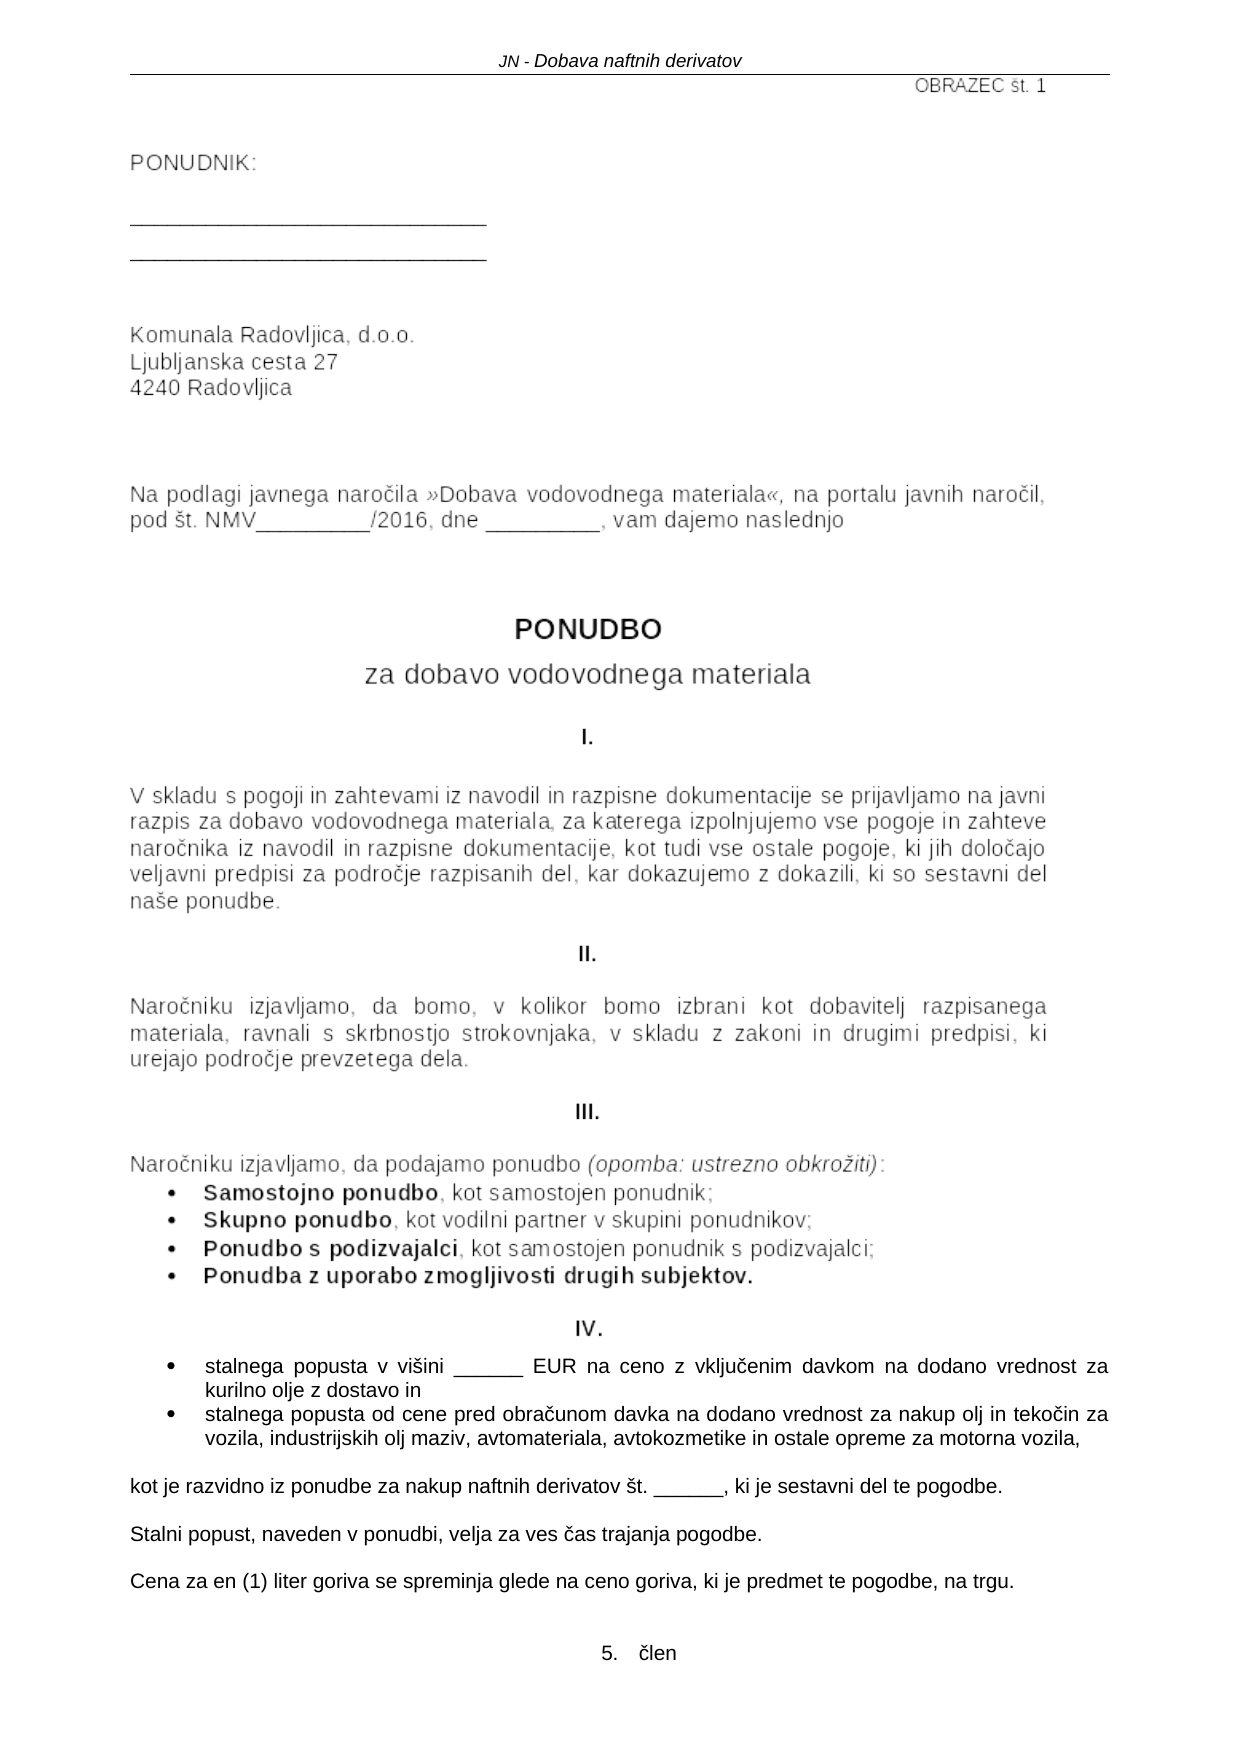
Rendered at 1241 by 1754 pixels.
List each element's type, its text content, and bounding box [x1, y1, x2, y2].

text kot je razvidno iz ponudbe za nakup naftnih derivatov št. ______, ki je sestavni del te pogodbe. [130, 1473, 1110, 1497]
list stalnega popusta od cene pred obračunom davka na dodano vrednost za nakup olj in tekočin za vozila, industrijskih olj maziv, avtomateriala, avtokozmetike in ostale opreme za motorna vozila, [167, 1402, 1110, 1449]
text Stalni popust, naveden v ponudbi, velja za ves čas trajanja pogodbe. [130, 1521, 1110, 1545]
list člen [167, 1641, 1110, 1665]
text Cena za en (1) liter goriva se spreminja glede na ceno goriva, ki je predmet te pogodbe, na trgu. [130, 1569, 1110, 1593]
list stalnega popusta v višini ______ EUR na ceno z vključenim davkom na dodano vrednost za kurilno olje z dostavo in [167, 1353, 1110, 1402]
